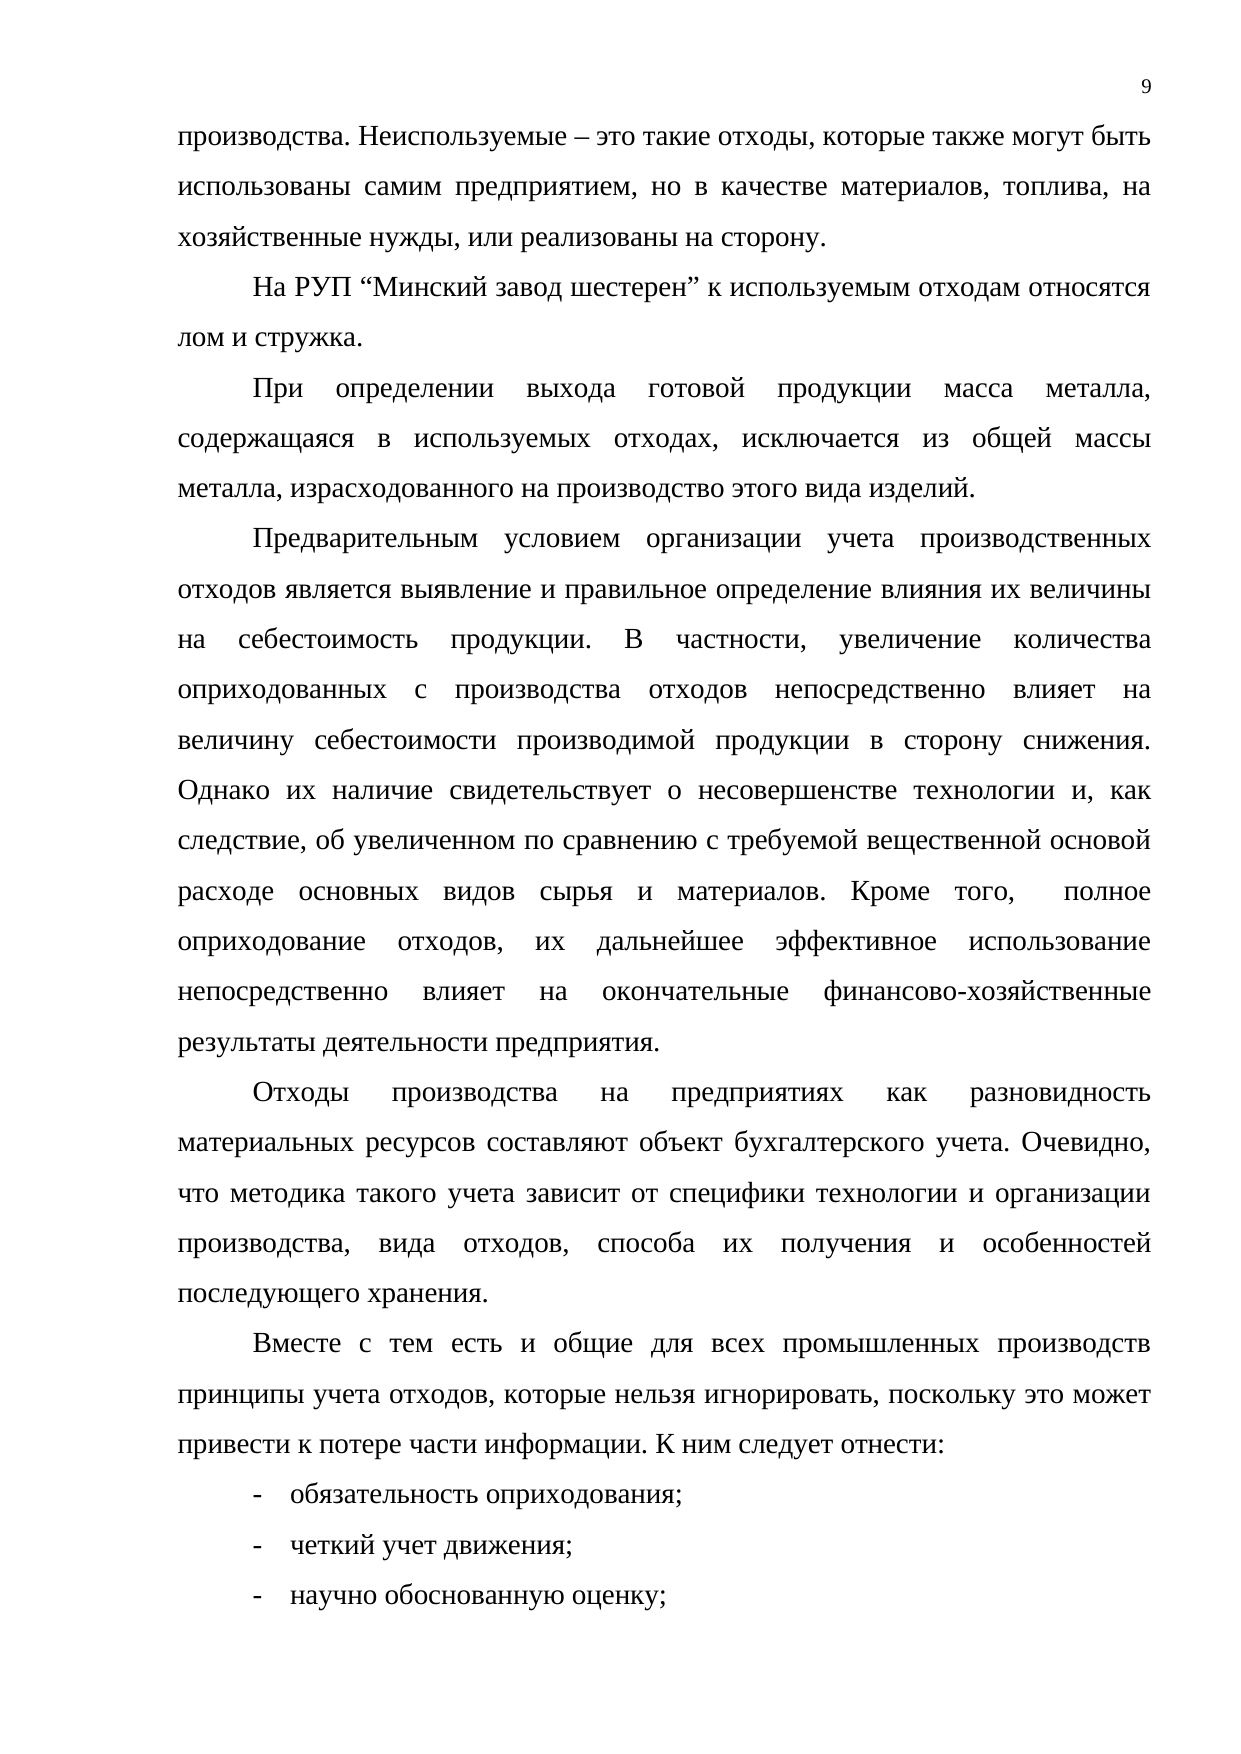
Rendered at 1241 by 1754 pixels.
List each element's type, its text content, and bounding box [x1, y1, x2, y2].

text Вместе с тем есть и общие для всех промышленных производств принципы учета отходов, которые нельзя игнорировать, поскольку это может привести к потере части информации. К ним следует отнести: [177, 1326, 1152, 1460]
text Отходы производства на предприятиях как разновидность материальных ресурсов составляют объект бухгалтерского учета. Очевидно, что методика такого учета зависит от специфики технологии и организации производства, вида отходов, способа их получения и особенностей последующего хранения. [177, 1074, 1152, 1309]
list обязательность оприходования; [252, 1477, 1152, 1510]
text Предварительным условием организации учета производственных отходов является выявление и правильное определение влияния их величины на себестоимость продукции. В частности, увеличение количества оприходованных с производства отходов непосредственно влияет на величину себестоимости производимой продукции в сторону снижения. Однако их наличие свидетельствует о несовершенстве технологии и, как следствие, об увеличенном по сравнению с требуемой вещественной основой расходе основных видов сырья и материалов. Кроме того, полное оприходование отходов, их дальнейшее эффективное использование непосредственно влияет на окончательные финансово-хозяйственные результаты деятельности предприятия. [177, 521, 1152, 1057]
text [177, 118, 1152, 252]
text При определении выхода готовой продукции масса металла, содержащаяся в используемых отходах, исключается из общей массы металла, израсходованного на производство этого вида изделий. [177, 370, 1152, 504]
text На РУП “Минский завод шестерен” к используемым отходам относятся лом и стружка. [177, 269, 1152, 353]
list четкий учет движения; [252, 1527, 1152, 1560]
list научно обоснованную оценку; [252, 1577, 1152, 1611]
